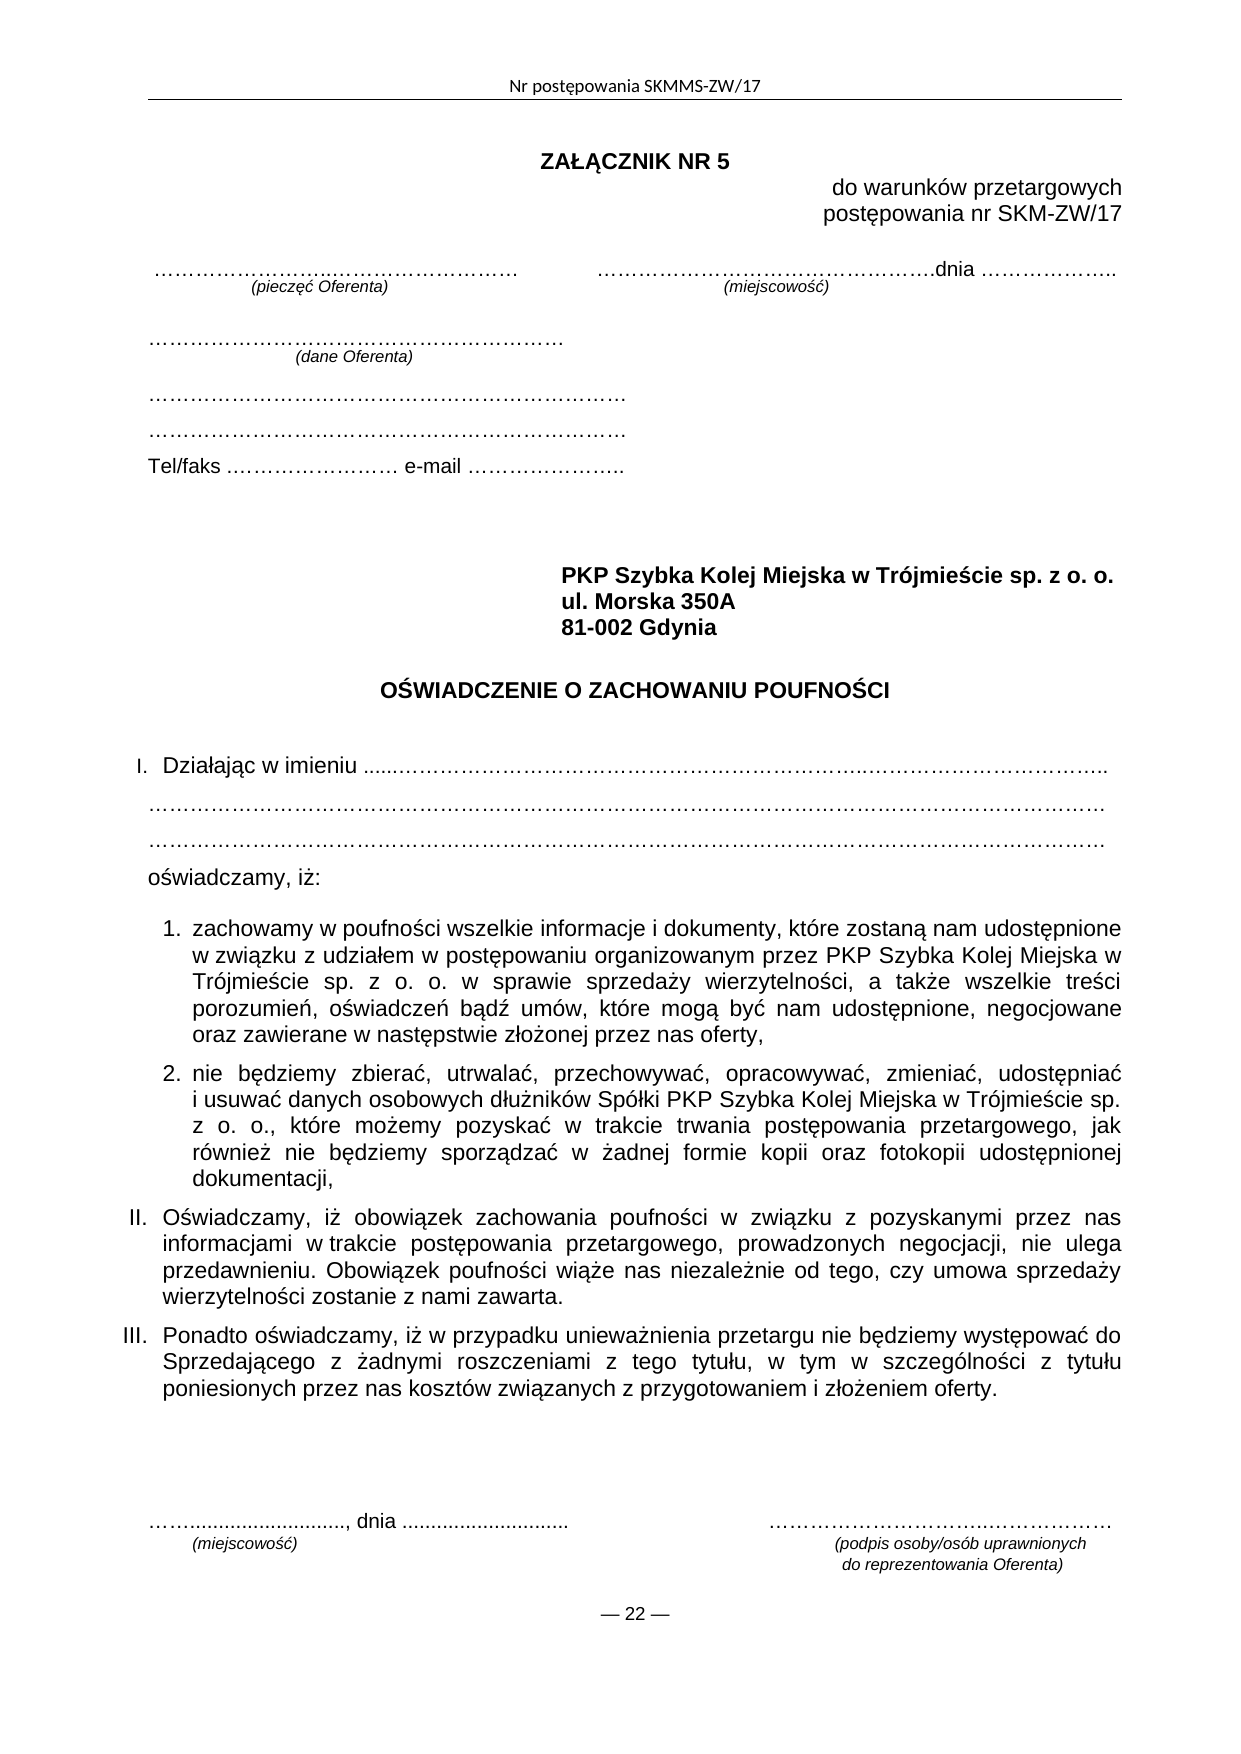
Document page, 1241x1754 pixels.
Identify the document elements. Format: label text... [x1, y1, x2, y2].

text postępowania nr SKM-ZW/17 [148, 200, 1122, 227]
text ……………………..……………………… ………………………………………….dnia ……………….. [148, 263, 1122, 279]
text Tel/faks .…………………… e-mail ………………….. [148, 454, 1122, 478]
text ……..........................., dnia ............................. …………………………..……………… [148, 1512, 1122, 1532]
list Oświadczamy, iż obowiązek zachowania poufności w związku z pozyskanymi przez nas informacjami w trakcie postępowania przetargowego, prowadzonych negocjacji, nie ulega przedawnieniu. Obowiązek poufności wiąże nas niezależnie od tego, czy umowa sprzedaży wierzytelności zostanie z nami zawarta. [148, 1204, 1122, 1309]
text …………………………………………………… [148, 332, 1122, 349]
text oświadczamy, iż: [148, 863, 1122, 890]
text …………………………………………………………………………………………………………………………………………………………………………………………………………………………………………………… [148, 792, 1122, 851]
text …………………………………………………………… [148, 418, 1122, 442]
list nie będziemy zbierać, utrwalać, przechowywać, opracowywać, zmieniać, udostępniać i usuwać danych osobowych dłużników Spółki PKP Szybka Kolej Miejska w Trójmieście sp. z o. o., które możemy pozyskać w trakcie trwania postępowania przetargowego, jak również nie będziemy sporządzać w żadnej formie kopii oraz fotokopii udostępnionej dokumentacji, [162, 1060, 1122, 1191]
list zachowamy w poufności wszelkie informacje i dokumenty, które zostaną nam udostępnione w związku z udziałem w postępowaniu organizowanym przez PKP Szybka Kolej Miejska w Trójmieście sp. z o. o. w sprawie sprzedaży wierzytelności, a także wszelkie treści porozumień, oświadczeń bądź umów, które mogą być nam udostępnione, negocjowane oraz zawierane w następstwie złożonej przez nas oferty, [162, 915, 1122, 1047]
text (miejscowość) (podpis osoby/osób uprawnionych do reprezentowania Oferenta) [192, 1532, 1122, 1574]
text 81-002 Gdynia [502, 614, 1122, 641]
text OŚWIADCZENIE O ZACHOWANIU POUFNOŚCI [148, 677, 1122, 703]
text (dane Oferenta) [295, 349, 1122, 365]
text ul. Morska 350A [502, 588, 1122, 614]
text do warunków przetargowych [148, 174, 1122, 200]
list Ponadto oświadczamy, iż w przypadku unieważnienia przetargu nie będziemy występować do Sprzedającego z żadnymi roszczeniami z tego tytułu, w tym w szczególności z tytułu poniesionych przez nas kosztów związanych z przygotowaniem i złożeniem oferty. [148, 1322, 1122, 1401]
text PKP Szybka Kolej Miejska w Trójmieście sp. z o. o. [502, 562, 1122, 588]
list Działając w imieniu ......…………………………………………………………..…………………………….. [148, 752, 1122, 778]
text (pieczęć Oferenta) (miejscowość) [251, 279, 1122, 296]
text ZAŁĄCZNIK NR 5 [148, 148, 1122, 174]
text …………………………………………………………… [148, 382, 1122, 406]
